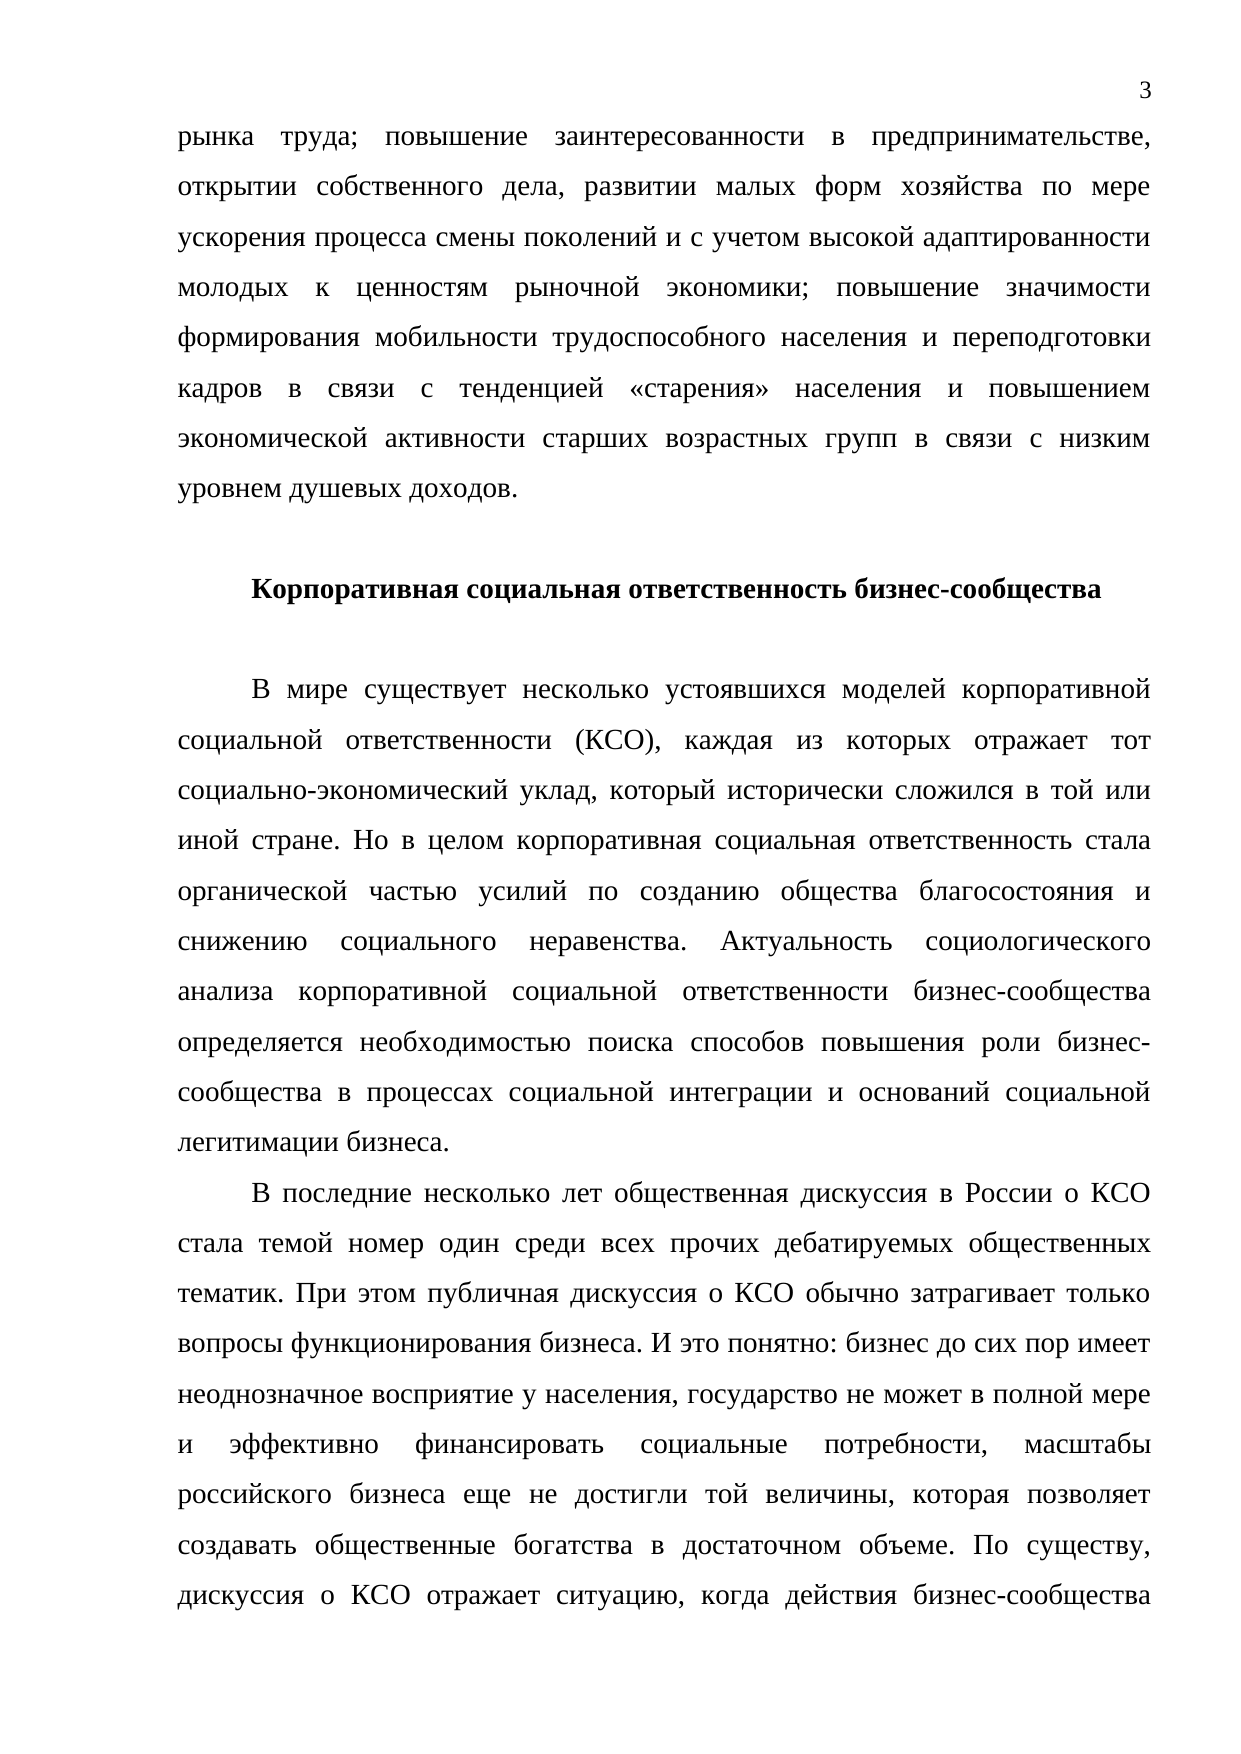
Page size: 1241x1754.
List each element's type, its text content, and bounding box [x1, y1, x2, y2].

text В мире существует несколько устоявшихся моделей корпоративной социальной ответственности (КСО), каждая из которых отражает тот социально-экономический уклад, который исторически сложился в той или иной стране. Но в целом корпоративная социальная ответственность стала органической частью усилий по созданию общества благосостояния и снижению социального неравенства. Актуальность социологического анализа корпоративной социальной ответственности бизнес-сообщества определяется необходимостью поиска способов повышения роли бизнес-сообщества в процессах социальной интеграции и оснований социальной легитимации бизнеса. [177, 672, 1152, 1158]
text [177, 1175, 1152, 1611]
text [177, 118, 1152, 504]
text Корпоративная социальная ответственность бизнес-сообщества [177, 571, 1152, 604]
